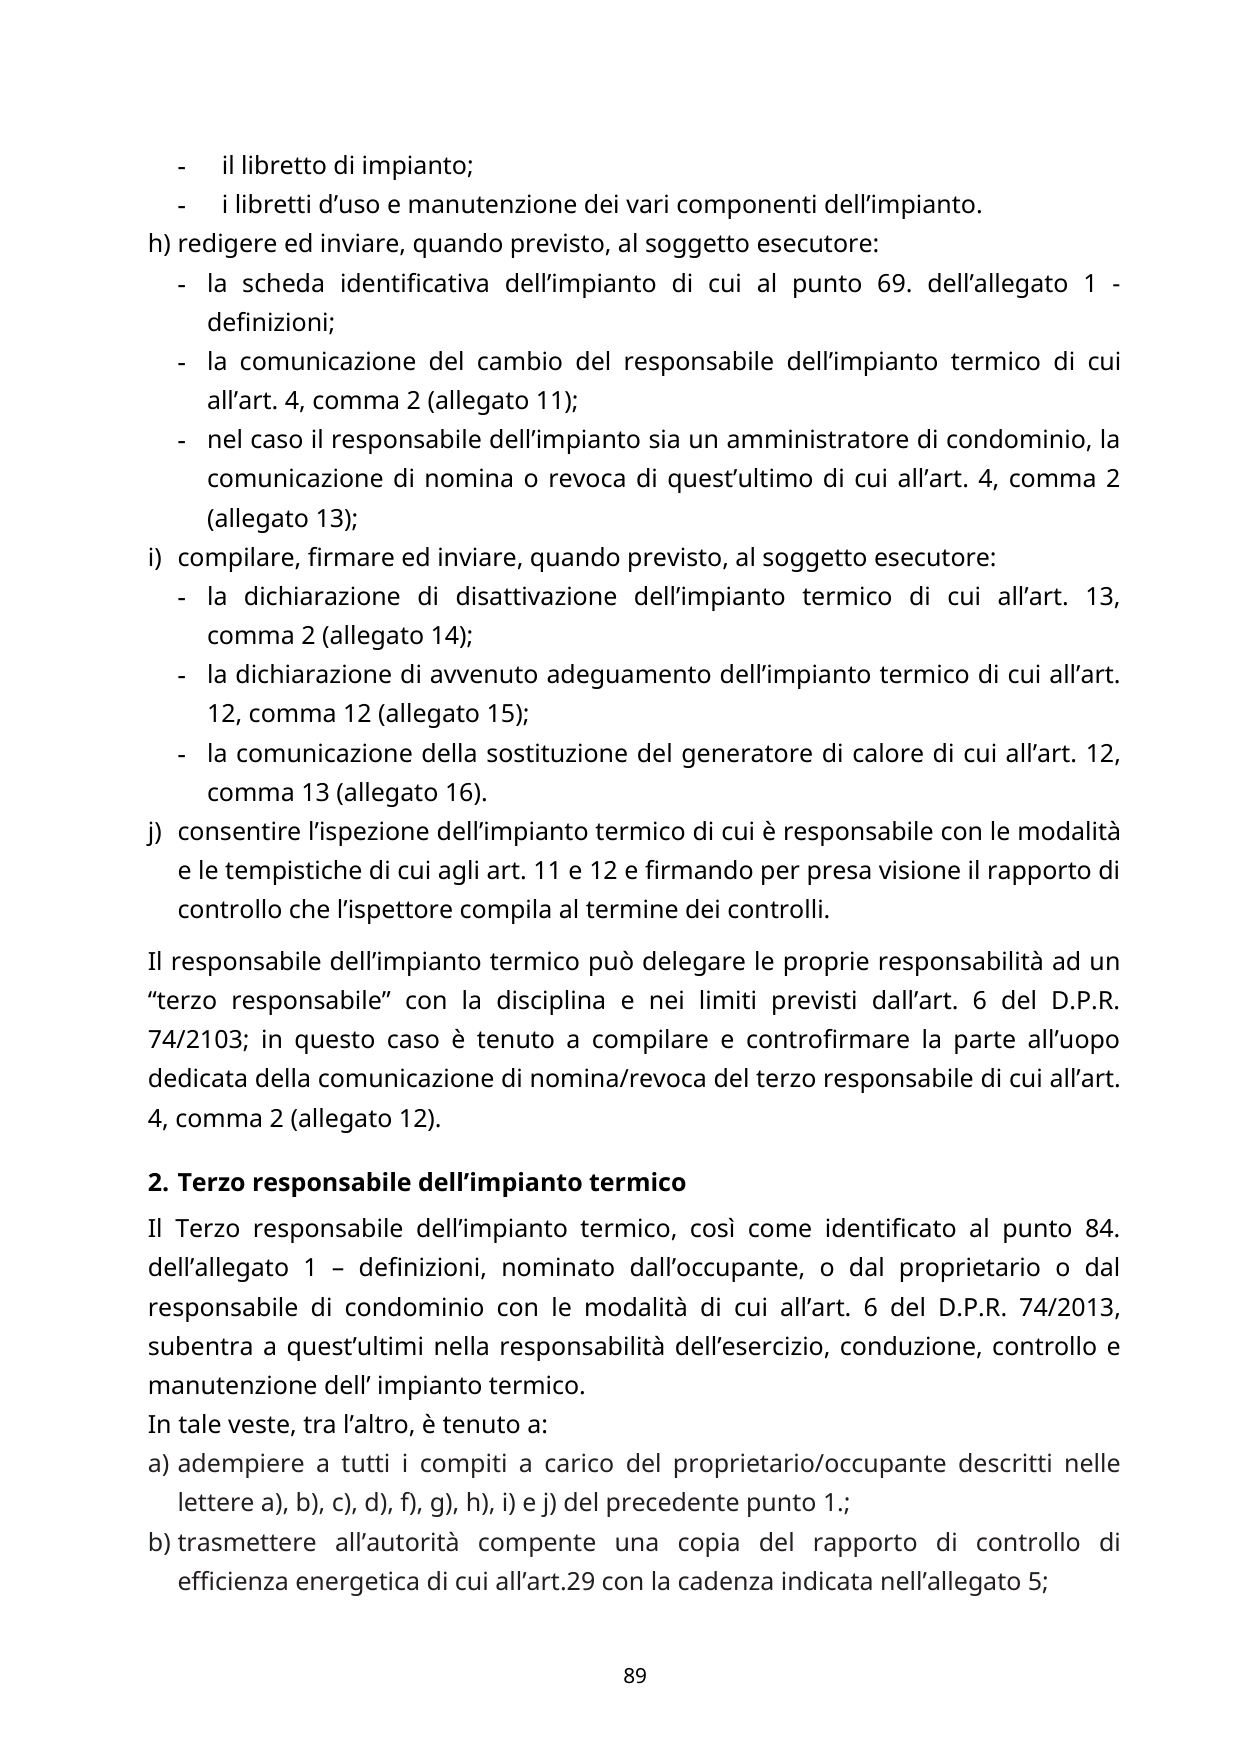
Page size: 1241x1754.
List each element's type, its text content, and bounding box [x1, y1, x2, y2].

list la scheda identificativa dell’impianto di cui al punto 69. dell’allegato 1 - definizioni; [177, 265, 1122, 338]
list nel caso il responsabile dell’impianto sia un amministratore di condominio, la comunicazione di nomina o revoca di quest’ultimo di cui all’art. 4, comma 2 (allegato 13); [177, 422, 1122, 534]
list la dichiarazione di avvenuto adeguamento dell’impianto termico di cui all’art. 12, comma 12 (allegato 15); [177, 657, 1122, 730]
list redigere ed inviare, quando previsto, al soggetto esecutore: [148, 226, 1122, 260]
list adempiere a tutti i compiti a carico del proprietario/occupante descritti nelle lettere a), b), c), d), f), g), h), i) e j) del precedente punto 1.; [148, 1446, 1122, 1519]
list la dichiarazione di disattivazione dell’impianto termico di cui all’art. 13, comma 2 (allegato 14); [177, 578, 1122, 652]
list la comunicazione del cambio del responsabile dell’impianto termico di cui all’art. 4, comma 2 (allegato 11); [177, 343, 1122, 417]
list i libretti d’uso e manutenzione dei vari componenti dell’impianto. [177, 187, 1122, 221]
list trasmettere all’autorità compente una copia del rapporto di controllo di efficienza energetica di cui all’art.29 con la cadenza indicata nell’allegato 5; [148, 1524, 1122, 1597]
list la comunicazione della sostituzione del generatore di calore di cui all’art. 12, comma 13 (allegato 16). [177, 735, 1122, 808]
list il libretto di impianto; [177, 148, 1122, 182]
text In tale veste, tra l’altro, è tenuto a: [148, 1407, 1122, 1441]
list compilare, firmare ed inviare, quando previsto, al soggetto esecutore: [148, 539, 1122, 573]
text Il Terzo responsabile dell’impianto termico, così come identificato al punto 84. dell’allegato 1 – definizioni, nominato dall’occupante, o dal proprietario o dal responsabile di condominio con le modalità di cui all’art. 6 del D.P.R. 74/2013, subentra a quest’ultimi nella responsabilità dell’esercizio, conduzione, controllo e manutenzione dell’ impianto termico. [148, 1211, 1122, 1402]
list Terzo responsabile dell’impianto termico [148, 1164, 1122, 1198]
text Il responsabile dell’impianto termico può delegare le proprie responsabilità ad un “terzo responsabile” con la disciplina e nei limiti previsti dall’art. 6 del D.P.R. 74/2103; in questo caso è tenuto a compilare e controfirmare la parte all’uopo dedicata della comunicazione di nomina/revoca del terzo responsabile di cui all’art. 4, comma 2 (allegato 12). [148, 943, 1122, 1134]
list consentire l’ispezione dell’impianto termico di cui è responsabile con le modalità e le tempistiche di cui agli art. 11 e 12 e firmando per presa visione il rapporto di controllo che l’ispettore compila al termine dei controlli. [148, 813, 1122, 926]
